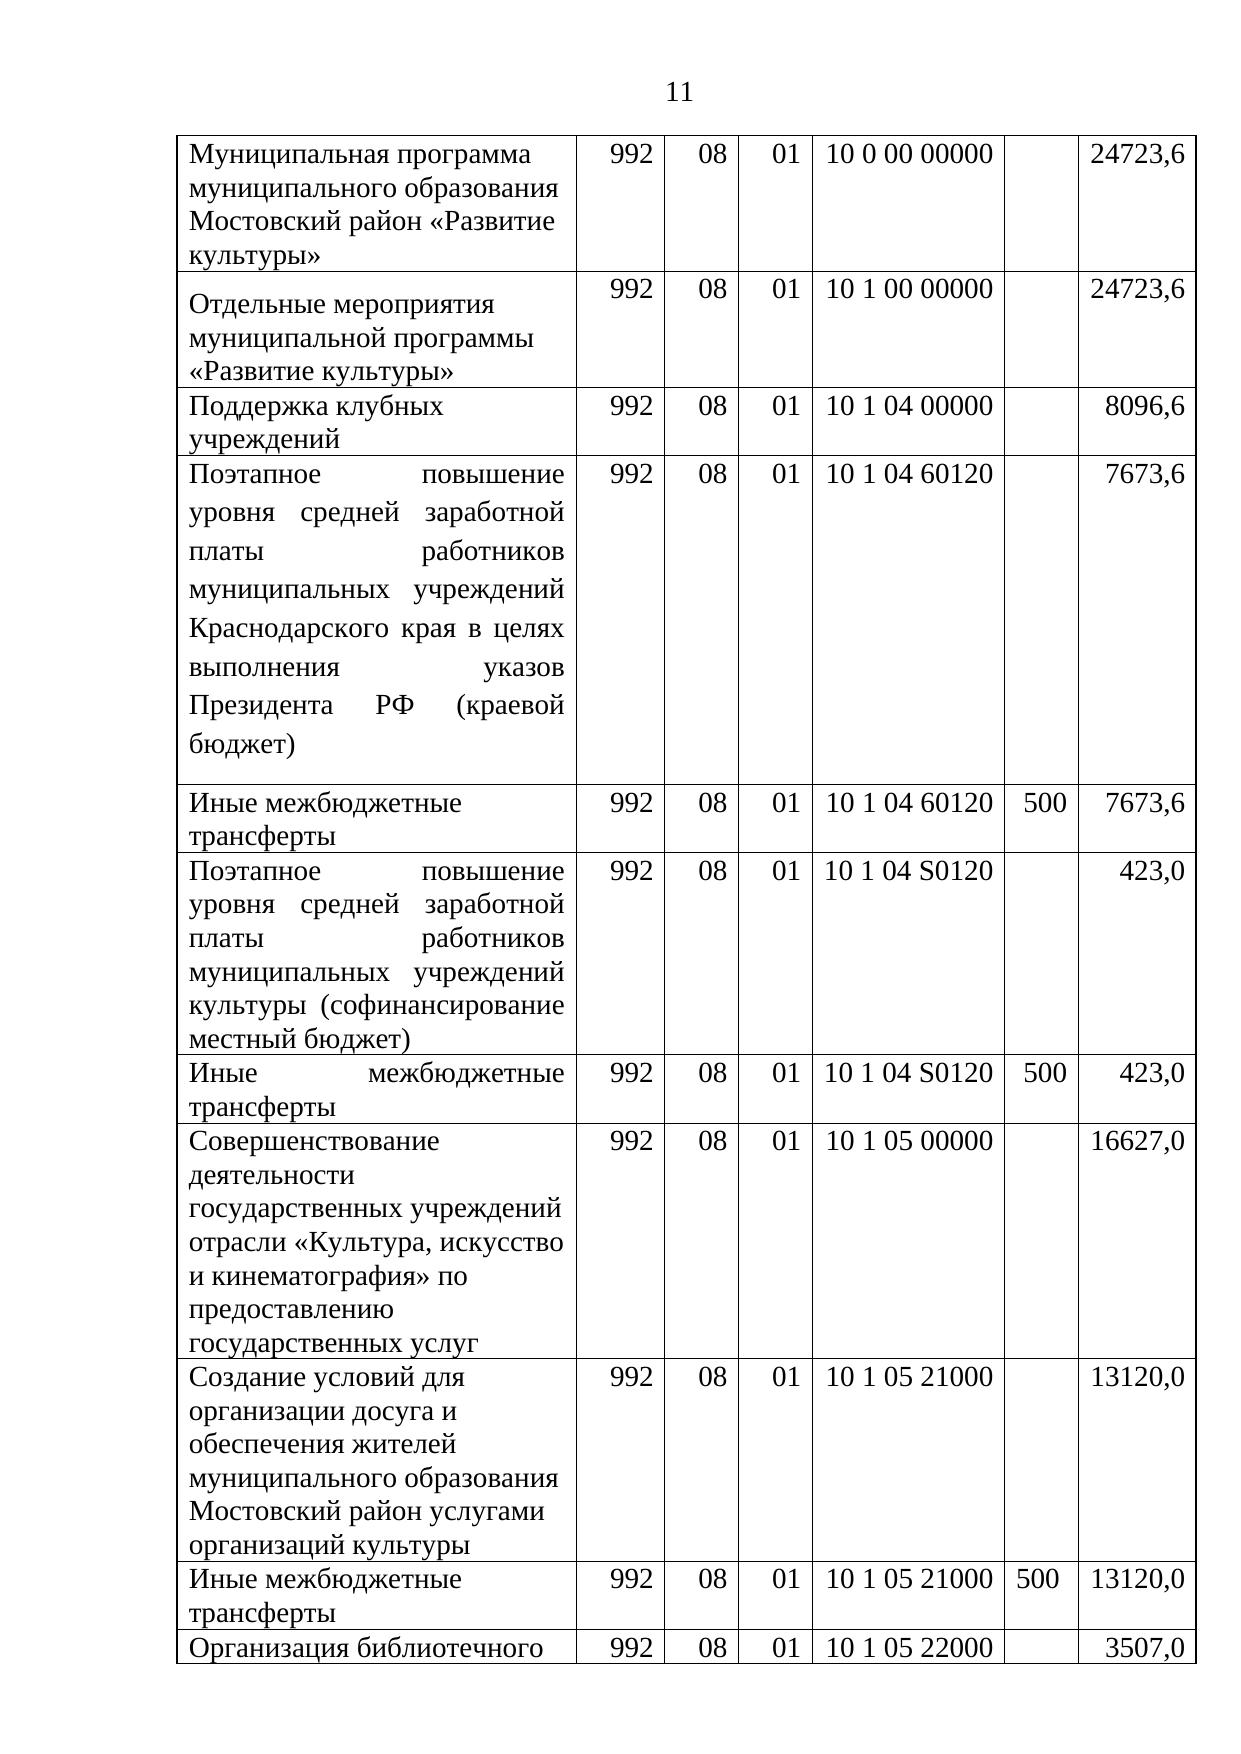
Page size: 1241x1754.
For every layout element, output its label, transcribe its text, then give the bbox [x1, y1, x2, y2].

table_cell 08 [665, 853, 738, 1054]
table_cell 423,0 [1079, 853, 1195, 1054]
table_cell 10 1 04 60120 [813, 785, 1004, 852]
table_cell 08 [665, 1630, 738, 1663]
table_cell 08 [665, 136, 738, 271]
table_cell 08 [665, 456, 738, 784]
table_cell 08 [665, 272, 738, 387]
table_cell Отдельные мероприятия муниципальной программы «Развитие культуры» [178, 272, 576, 387]
table_cell 01 [739, 1359, 812, 1561]
table_cell 992 [577, 1124, 664, 1358]
table_cell [1005, 136, 1078, 271]
table_cell Иные межбюджетные трансферты [178, 785, 576, 852]
table_cell Муниципальная программа муниципального образования Мостовский район «Развитие культуры» [178, 136, 576, 271]
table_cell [178, 1630, 576, 1663]
table_cell 13120,0 [1079, 1359, 1195, 1561]
table_cell 992 [577, 456, 664, 784]
table_cell 992 [577, 1562, 664, 1629]
table_cell Совершенствование деятельности государственных учреждений отрасли «Культура, искусство и кинематография» по предоставлению государственных услуг [178, 1124, 576, 1358]
table_cell 992 [577, 853, 664, 1054]
table_cell 01 [739, 388, 812, 455]
table_cell 08 [665, 1055, 738, 1122]
table_cell 10 1 04 S0120 [813, 853, 1004, 1054]
table_cell [1005, 388, 1078, 455]
table_cell 10 1 04 00000 [813, 388, 1004, 455]
table_cell 10 1 05 00000 [813, 1124, 1004, 1358]
table_cell 08 [665, 1124, 738, 1358]
table_cell 992 [577, 388, 664, 455]
table_cell 24723,6 [1079, 272, 1195, 387]
table_cell 992 [577, 785, 664, 852]
table_cell 992 [577, 1359, 664, 1561]
table_cell [1005, 272, 1078, 387]
table_cell 01 [739, 1630, 812, 1663]
table_cell [1005, 853, 1078, 1054]
table_cell 24723,6 [1079, 136, 1195, 271]
table_cell 01 [739, 456, 812, 784]
table_cell [1005, 1124, 1078, 1358]
table_cell 08 [665, 1562, 738, 1629]
table_cell 10 1 05 22000 [813, 1630, 1004, 1663]
table_cell Поэтапное повышение уровня средней заработной платы работников муниципальных учреждений культуры (софинансирование местный бюджет) [178, 853, 576, 1054]
table_cell 08 [665, 1359, 738, 1561]
table_cell 500 [1005, 1055, 1078, 1122]
table_cell 7673,6 [1079, 456, 1195, 784]
table_cell 01 [739, 785, 812, 852]
table_cell 10 1 00 00000 [813, 272, 1004, 387]
table_cell 992 [577, 1055, 664, 1122]
table_cell 01 [739, 272, 812, 387]
table_cell 7673,6 [1079, 785, 1195, 852]
table_cell Поддержка клубных учреждений [178, 388, 576, 455]
table_cell 10 1 05 21000 [813, 1562, 1004, 1629]
table_cell 500 [1005, 785, 1078, 852]
table_cell 08 [665, 785, 738, 852]
table_cell 8096,6 [1079, 388, 1195, 455]
table_cell 3507,0 [1079, 1630, 1195, 1663]
table_cell 01 [739, 1055, 812, 1122]
table_cell 16627,0 [1079, 1124, 1195, 1358]
table_cell 10 1 04 60120 [813, 456, 1004, 784]
table_cell 01 [739, 136, 812, 271]
table_cell 423,0 [1079, 1055, 1195, 1122]
table_cell 01 [739, 1562, 812, 1629]
table_cell 500 [1005, 1562, 1078, 1629]
table_cell 10 0 00 00000 [813, 136, 1004, 271]
table_cell [1005, 1630, 1078, 1663]
table_cell Иные межбюджетные трансферты [178, 1055, 576, 1122]
table_cell [1005, 456, 1078, 784]
table_cell 10 1 04 S0120 [813, 1055, 1004, 1122]
table_cell Создание условий для организации досуга и обеспечения жителей муниципального образования Мостовский район услугами организаций культуры [178, 1359, 576, 1561]
table_cell 992 [577, 136, 664, 271]
table_cell 13120,0 [1079, 1562, 1195, 1629]
table_cell Поэтапное повышение уровня средней заработной платы работников муниципальных учреждений Краснодарского края в целях выполнения указов Президента РФ (краевой бюджет) [178, 456, 576, 784]
table_cell [1005, 1359, 1078, 1561]
table_cell 10 1 05 21000 [813, 1359, 1004, 1561]
table_cell 01 [739, 853, 812, 1054]
table_cell Иные межбюджетные трансферты [178, 1562, 576, 1629]
table_cell 08 [665, 388, 738, 455]
table_cell 992 [577, 1630, 664, 1663]
table_cell 01 [739, 1124, 812, 1358]
table_cell 992 [577, 272, 664, 387]
